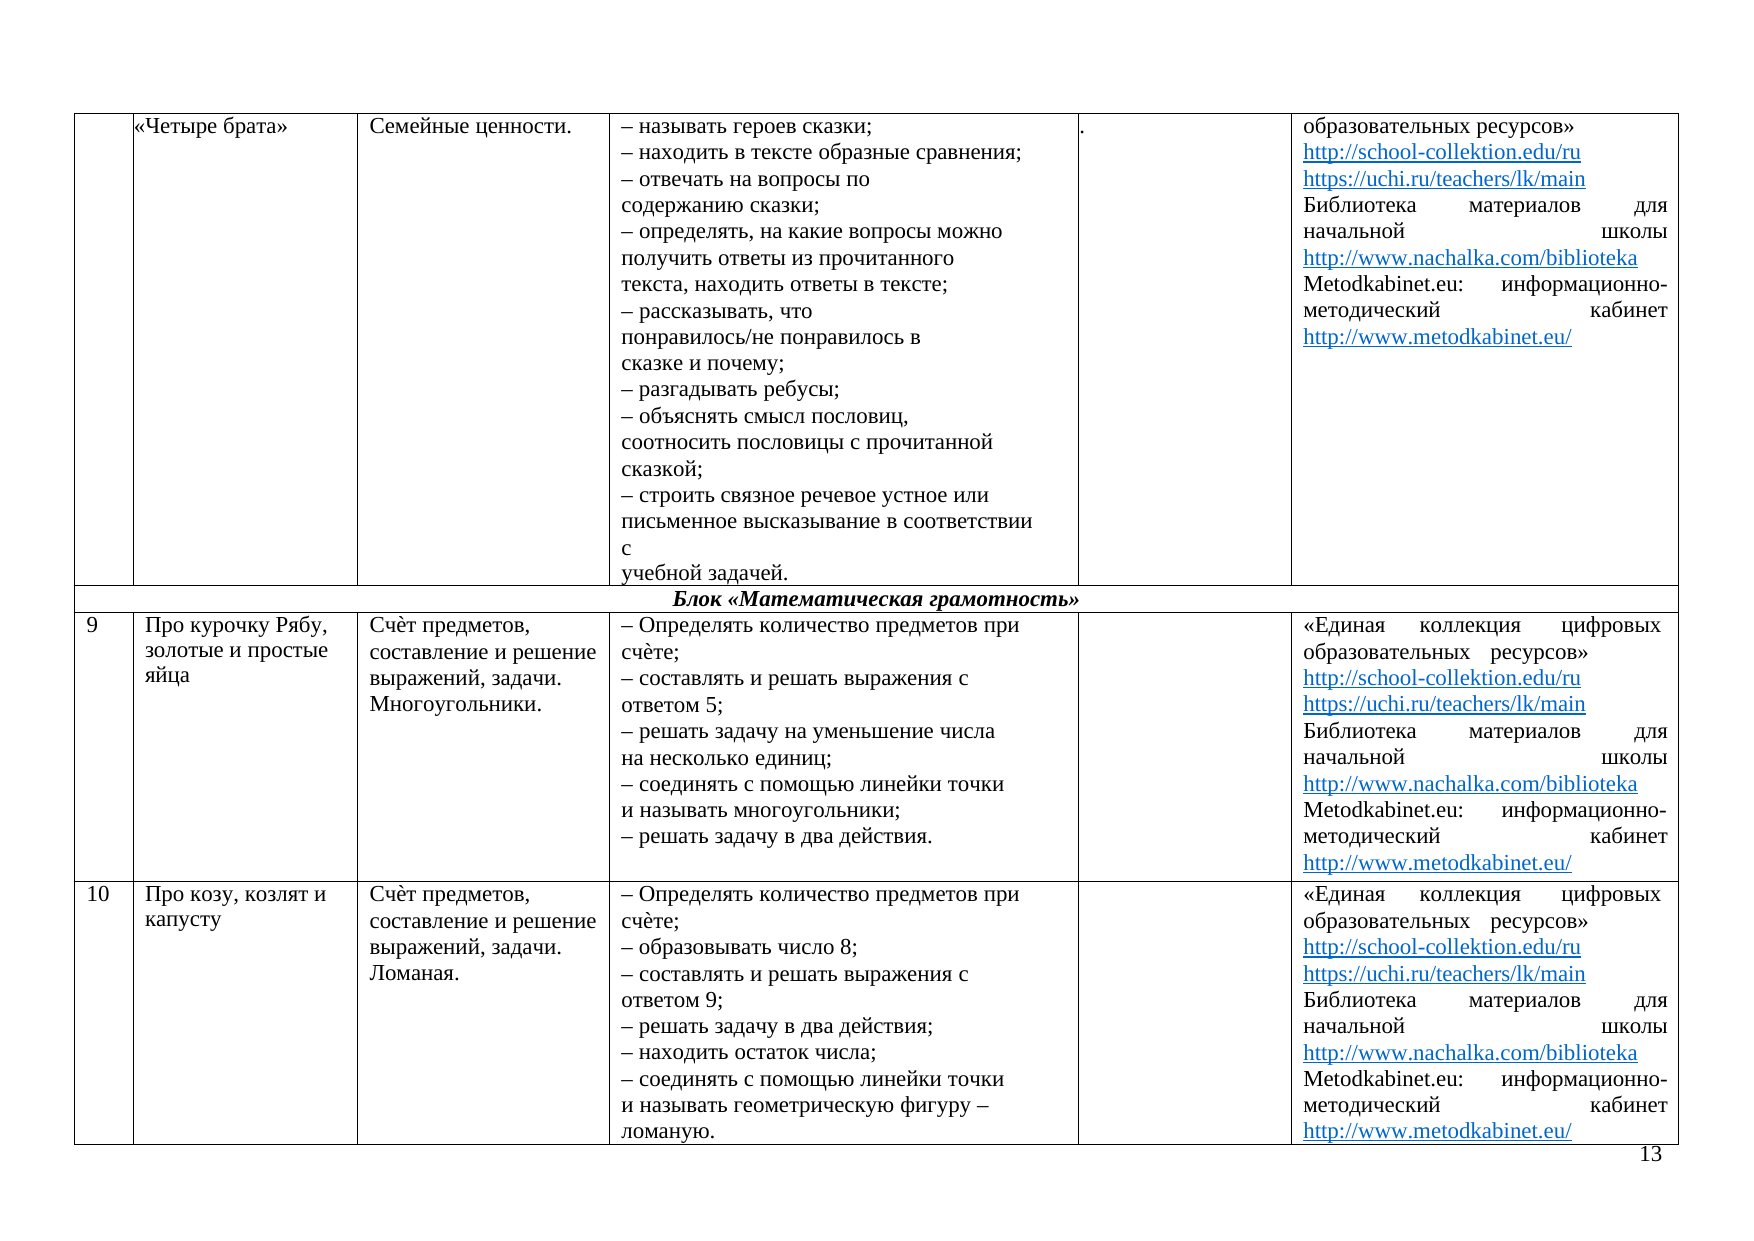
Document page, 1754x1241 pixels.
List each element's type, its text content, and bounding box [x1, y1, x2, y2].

table_header Семейные ценности. [358, 114, 609, 585]
table_cell Блок «Математическая грамотность» [75, 586, 1678, 612]
table_cell 10 [75, 882, 133, 1144]
table_cell Определять количество предметов при счѐте; образовывать число 8; составлять и решать выражения с ответом 9; решать задачу в два действия; находить остаток числа; соединять с помощью линейки точки и называть геометрическую фигуру – ломаную. [610, 882, 1078, 1144]
table_header «Четыре брата» [134, 114, 357, 585]
table_cell [1079, 882, 1291, 1144]
table_cell Про козу, козлят и капусту [134, 882, 357, 1144]
table_header [75, 114, 133, 585]
table_header образовательных ресурсов» http://school-collektion.edu/ru https://uchi.ru/teachers/lk/main Библиотека материалов для начальной школы http://www.nachalka.com/biblioteka Mеtodkabinet.eu: информационно- методический кабинет http://www.metodkabinet.eu/ [1292, 114, 1678, 585]
table_cell Счѐт предметов, составление и решение выражений, задачи. Ломаная. [358, 882, 609, 1144]
table_cell Счѐт предметов, составление и решение выражений, задачи. Многоугольники. [358, 613, 609, 881]
table_cell Определять количество предметов при счѐте; составлять и решать выражения с ответом 5; решать задачу на уменьшение числа на несколько единиц; соединять с помощью линейки точки и называть многоугольники; решать задачу в два действия. [610, 613, 1078, 881]
table_cell «Единая коллекция цифровых образовательных ресурсов» http://school-collektion.edu/ru https://uchi.ru/teachers/lk/main Библиотека материалов для начальной школы http://www.nachalka.com/biblioteka Mеtodkabinet.eu: информационно- методический кабинет http://www.metodkabinet.eu/ [1292, 613, 1678, 881]
table_header называть героев сказки; находить в тексте образные сравнения; отвечать на вопросы по содержанию сказки; определять, на какие вопросы можно получить ответы из прочитанного текста, находить ответы в тексте; рассказывать, что понравилось/не понравилось в сказке и почему; разгадывать ребусы; объяснять смысл пословиц, соотносить пословицы с прочитанной сказкой; строить связное речевое устное или письменное высказывание в соответствии с учебной задачей. [610, 114, 1078, 585]
table_cell 9 [75, 613, 133, 881]
table_header . [1079, 114, 1291, 585]
table_cell Про курочку Рябу, золотые и простые яйца [134, 613, 357, 881]
table_cell [1079, 613, 1291, 881]
table_cell «Единая коллекция цифровых образовательных ресурсов» http://school-collektion.edu/ru https://uchi.ru/teachers/lk/main Библиотека материалов для начальной школы http://www.nachalka.com/biblioteka Mеtodkabinet.eu: информационно- методический кабинет http://www.metodkabinet.eu/ [1292, 882, 1678, 1144]
